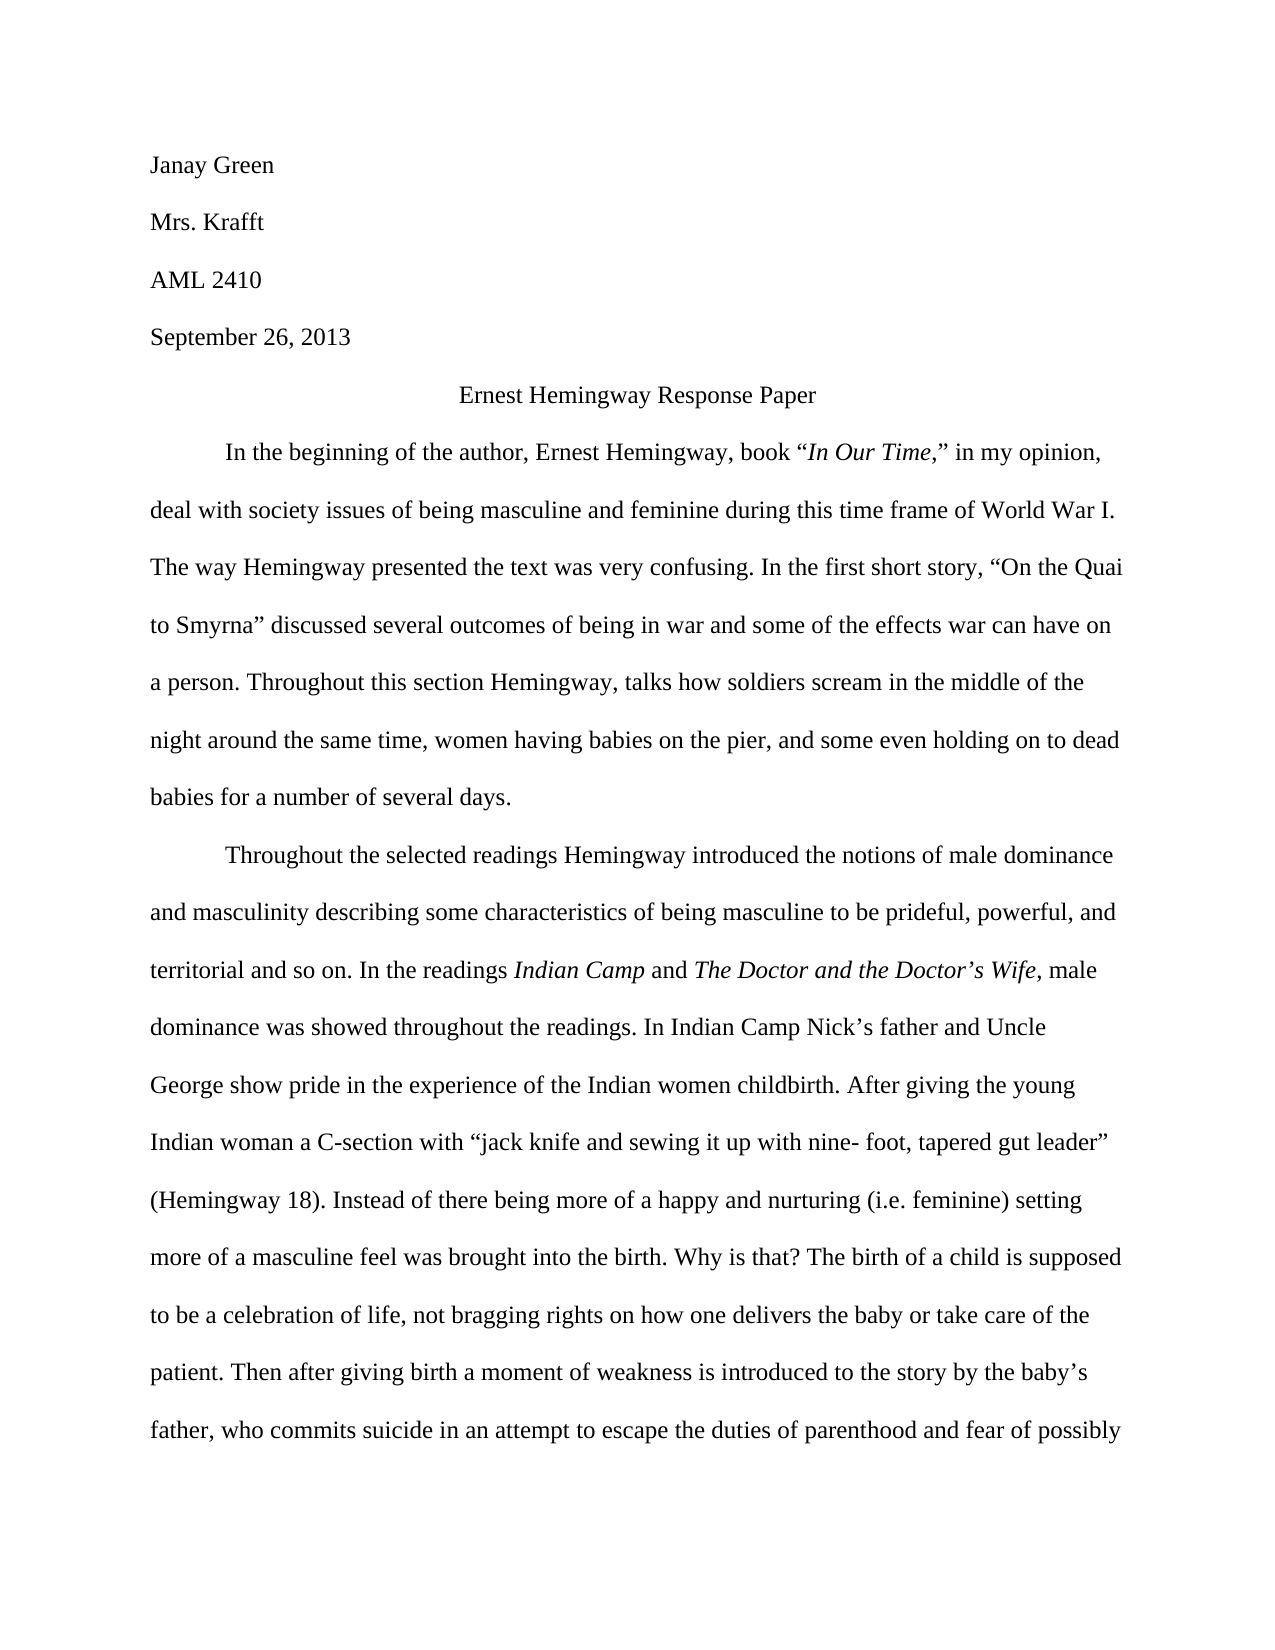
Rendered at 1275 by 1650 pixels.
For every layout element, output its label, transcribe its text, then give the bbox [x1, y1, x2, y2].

text Mrs. Krafft [150, 207, 1125, 236]
text September 26, 2013 [150, 322, 1125, 351]
text Ernest Hemingway Response Paper [150, 380, 1125, 409]
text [150, 840, 1125, 1444]
text Janay Green [150, 150, 1125, 179]
text In the beginning of the author, Ernest Hemingway, book “In Our Time,” in my opinion, deal with society issues of being masculine and feminine during this time frame of World War I. The way Hemingway presented the text was very confusing. In the first short story, “On the Quai to Smyrna” discussed several outcomes of being in war and some of the effects war can have on a person. Throughout this section Hemingway, talks how soldiers scream in the middle of the night around the same time, women having babies on the pier, and some even holding on to dead babies for a number of several days. [150, 437, 1125, 811]
text AML 2410 [150, 265, 1125, 294]
